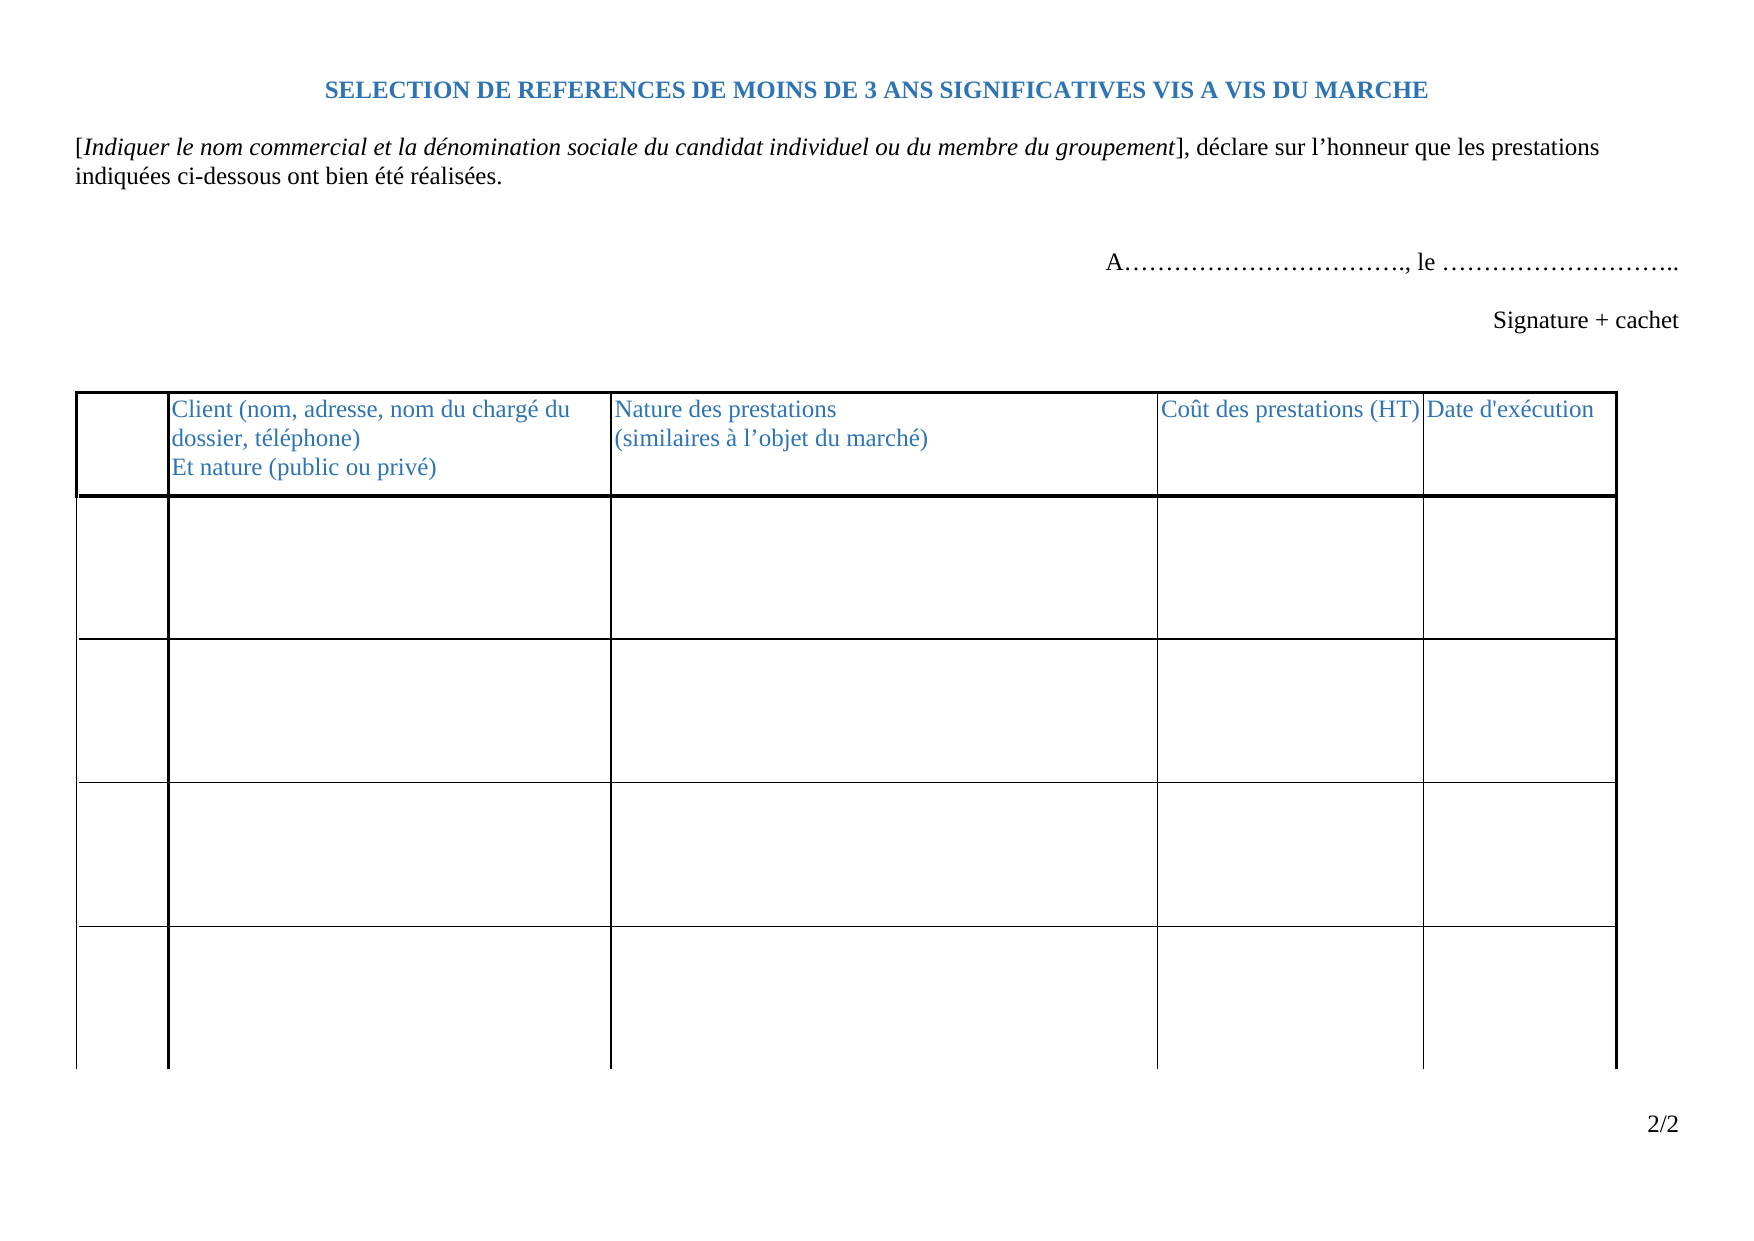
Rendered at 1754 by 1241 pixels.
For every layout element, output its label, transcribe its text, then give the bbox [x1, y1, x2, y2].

table_header Coût des prestations (HT) [1158, 394, 1423, 494]
table_cell [1424, 927, 1615, 1069]
table_cell [1158, 927, 1423, 1069]
table_header [78, 394, 167, 494]
table_header Client (nom, adresse, nom du chargé du dossier, téléphone) Et nature (public ou privé) [170, 394, 610, 494]
table_header Nature des prestations (similaires à l’objet du marché) [612, 394, 1157, 494]
table_cell [1424, 783, 1615, 926]
table_cell [1158, 498, 1423, 638]
text [Indiquer le nom commercial et la dénomination sociale du candidat individuel ou du membre du groupement], déclare sur l’honneur que les prestations indiquées ci-dessous ont bien été réalisées. [75, 132, 1679, 190]
table_cell [77, 782, 167, 926]
table_cell [612, 783, 1157, 926]
text Signature + cachet [75, 305, 1679, 334]
table_cell [612, 498, 1157, 638]
table_cell [1158, 640, 1423, 782]
table_cell [1424, 640, 1615, 782]
table_cell [612, 927, 1157, 1069]
table_cell [170, 498, 610, 638]
table_cell [170, 927, 610, 1069]
table_cell [77, 494, 167, 638]
text A……………………………., le ……………………….. [75, 247, 1679, 276]
table_cell [170, 783, 610, 926]
table_cell [77, 638, 167, 782]
table_cell [612, 640, 1157, 782]
table_cell [77, 926, 167, 1069]
table_header Date d'exécution [1424, 394, 1615, 494]
table_cell [1424, 498, 1615, 638]
table_cell [170, 640, 610, 782]
text SELECTION DE REFERENCES DE MOINS DE 3 ANS SIGNIFICATIVES VIS A VIS DU MARCHE [75, 75, 1679, 104]
table_cell [1158, 783, 1423, 926]
